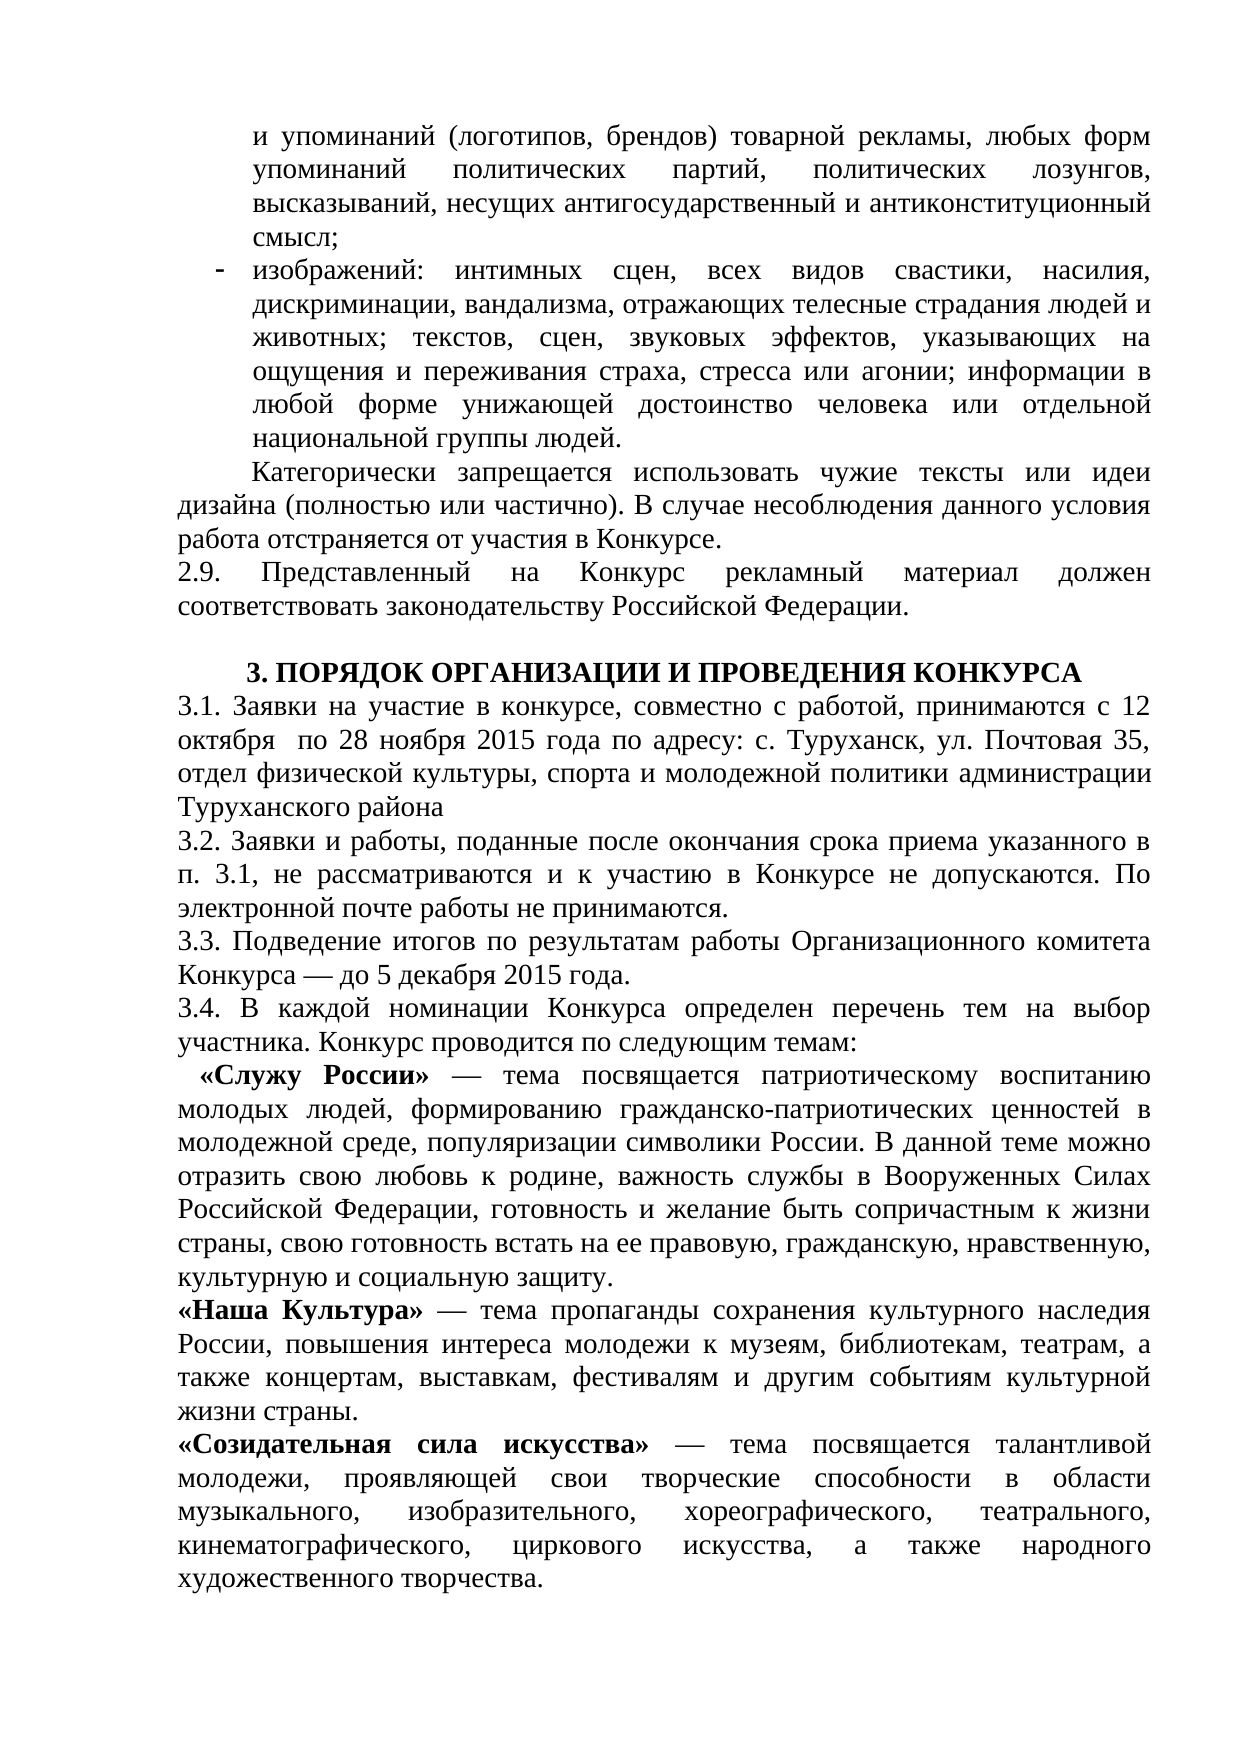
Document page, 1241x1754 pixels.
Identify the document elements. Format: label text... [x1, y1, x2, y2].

text «Созидательная сила искусства» — тема посвящается талантливой молодежи, проявляющей свои творческие способности в области музыкального, изобразительного, хореографического, театрального, кинематографического, циркового искусства, а также народного художественного творчества. [177, 1426, 1152, 1594]
list изображений: интимных сцен, всех видов свастики, насилия, дискриминации, вандализма, отражающих телесные страдания людей и животных; текстов, сцен, звуковых эффектов, указывающих на ощущения и переживания страха, стресса или агонии; информации в любой форме унижающей достоинство человека или отдельной национальной группы людей. [215, 252, 1152, 454]
text 2.9. Представленный на Конкурс рекламный материал должен соответствовать законодательству Российской Федерации. [177, 554, 1152, 621]
text 3.1. Заявки на участие в конкурсе, совместно с работой, принимаются с 12 октября по 28 ноября 2015 года по адресу: с. Туруханск, ул. Почтовая 35, отдел физической культуры, спорта и молодежной политики администрации Туруханского района [177, 688, 1152, 823]
text Категорически запрещается использовать чужие тексты или идеи дизайна (полностью или частично). В случае несоблюдения данного условия работа отстраняется от участия в Конкурсе. [177, 454, 1152, 554]
text 3. ПОРЯДОК ОРГАНИЗАЦИИ И ПРОВЕДЕНИЯ КОНКУРСА [177, 655, 1152, 688]
text 3.2. Заявки и работы, поданные после окончания срока приема указанного в п. 3.1, не рассматриваются и к участию в Конкурсе не допускаются. По электронной почте работы не принимаются. [177, 823, 1152, 923]
text 3.3. Подведение итогов по результатам работы Организационного комитета Конкурса — до 5 декабря 2015 года. [177, 923, 1152, 990]
text 3.4. В каждой номинации Конкурса определен перечень тем на выбор участника. Конкурс проводится по следующим темам: [177, 990, 1152, 1057]
text «Служу России» — тема посвящается патриотическому воспитанию молодых людей, формированию гражданско-патриотических ценностей в молодежной среде, популяризации символики России. В данной теме можно отразить свою любовь к родине, важность службы в Вооруженных Силах Российской Федерации, готовность и желание быть сопричастным к жизни страны, свою готовность встать на ее правовую, гражданскую, нравственную, культурную и социальную защиту. [177, 1057, 1152, 1292]
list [215, 118, 1152, 252]
text «Наша Культура» — тема пропаганды сохранения культурного наследия России, повышения интереса молодежи к музеям, библиотекам, театрам, а также концертам, выставкам, фестивалям и другим событиям культурной жизни страны. [177, 1292, 1152, 1426]
